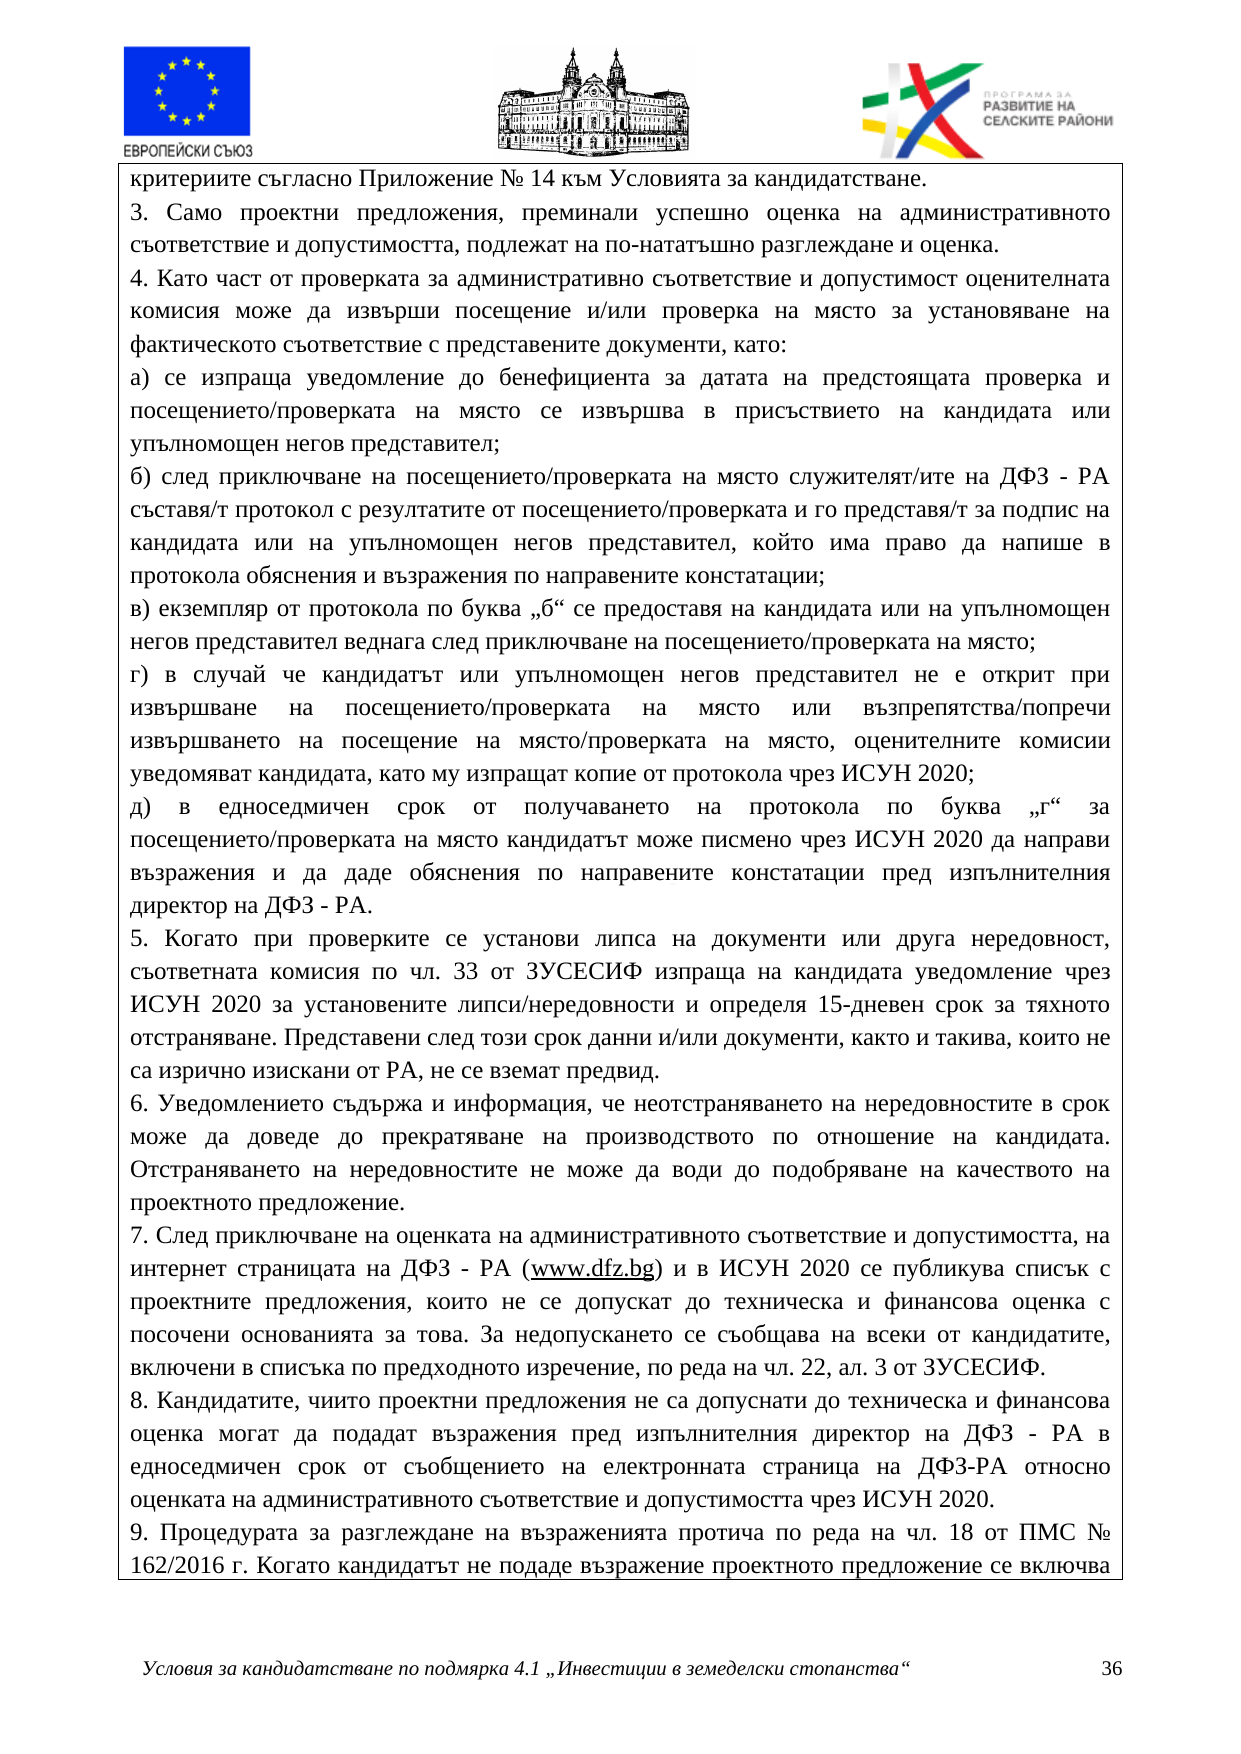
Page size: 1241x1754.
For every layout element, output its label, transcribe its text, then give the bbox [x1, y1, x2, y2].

picture [123, 45, 254, 160]
picture [493, 44, 697, 160]
